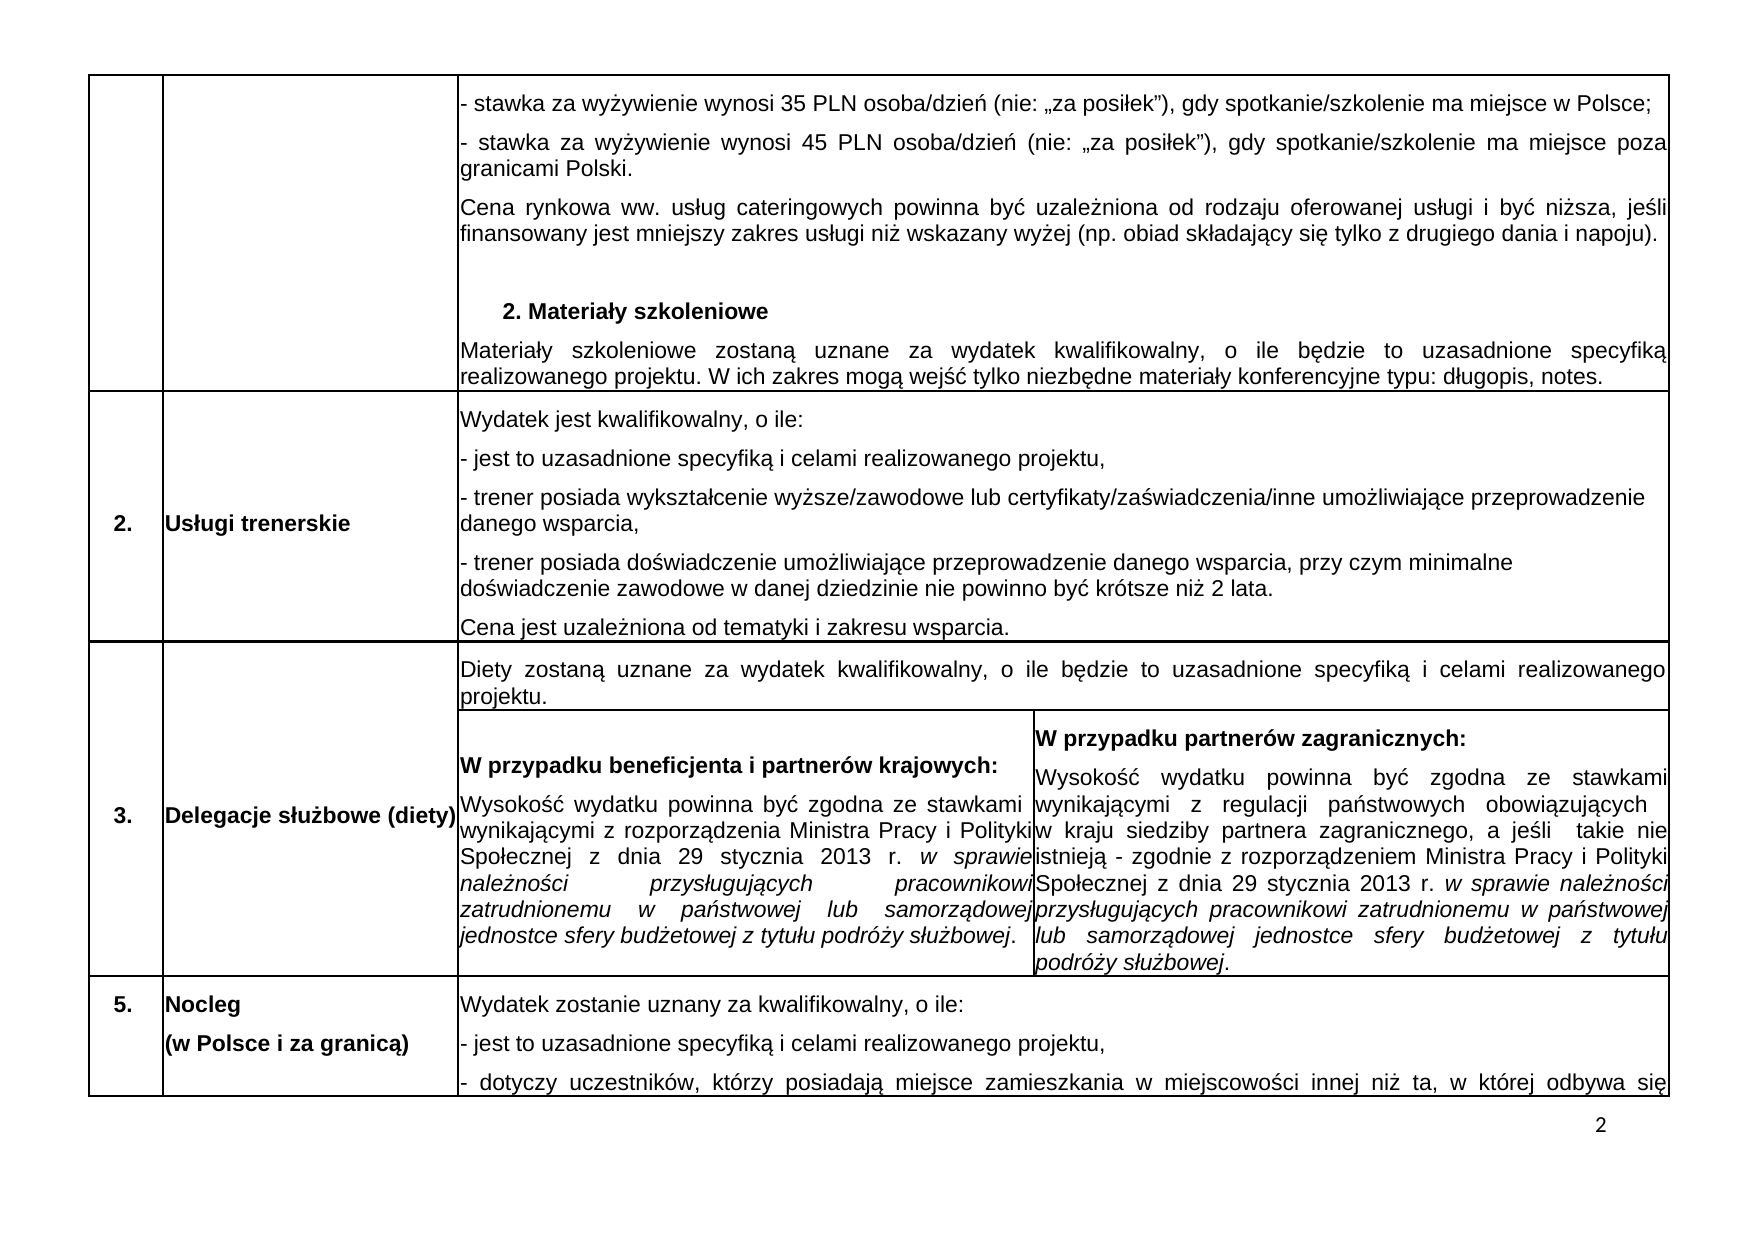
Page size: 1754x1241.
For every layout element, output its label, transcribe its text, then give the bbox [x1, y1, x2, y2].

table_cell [164, 76, 457, 390]
table_cell Diety zostaną uznane za wydatek kwalifikowalny, o ile będzie to uzasadnione specyfiką i celami realizowanego projektu. [459, 643, 1668, 709]
table_cell [90, 643, 162, 975]
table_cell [459, 76, 1668, 390]
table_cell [164, 977, 457, 1095]
table_cell Usługi trenerskie [164, 392, 457, 640]
table_cell Delegacje służbowe (diety) [164, 643, 457, 975]
table_cell [90, 392, 162, 640]
table_cell W przypadku beneficjenta i partnerów krajowych: Wysokość wydatku powinna być zgodna ze stawkami wynikającymi z rozporządzenia Ministra Pracy i Polityki Społecznej z dnia 29 stycznia 2013 r. w sprawie należności przysługujących pracownikowi zatrudnionemu w państwowej lub samorządowej jednostce sfery budżetowej z tytułu podróży służbowej. [459, 711, 1033, 975]
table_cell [459, 977, 1668, 1095]
table_cell [90, 76, 162, 390]
table_cell Wydatek jest kwalifikowalny, o ile: - jest to uzasadnione specyfiką i celami realizowanego projektu, - trener posiada wykształcenie wyższe/zawodowe lub certyfikaty/zaświadczenia/inne umożliwiające przeprowadzenie danego wsparcia, - trener posiada doświadczenie umożliwiające przeprowadzenie danego wsparcia, przy czym minimalne doświadczenie zawodowe w danej dziedzinie nie powinno być krótsze niż 2 lata. Cena jest uzależniona od tematyki i zakresu wsparcia. [459, 392, 1668, 640]
table_cell [90, 977, 162, 1095]
table_cell W przypadku partnerów zagranicznych: Wysokość wydatku powinna być zgodna ze stawkami wynikającymi z regulacji państwowych obowiązujących w kraju siedziby partnera zagranicznego, a jeśli takie nie istnieją - zgodnie z rozporządzeniem Ministra Pracy i Polityki Społecznej z dnia 29 stycznia 2013 r. w sprawie należności przysługujących pracownikowi zatrudnionemu w państwowej lub samorządowej jednostce sfery budżetowej z tytułu podróży służbowej. [1035, 711, 1668, 975]
